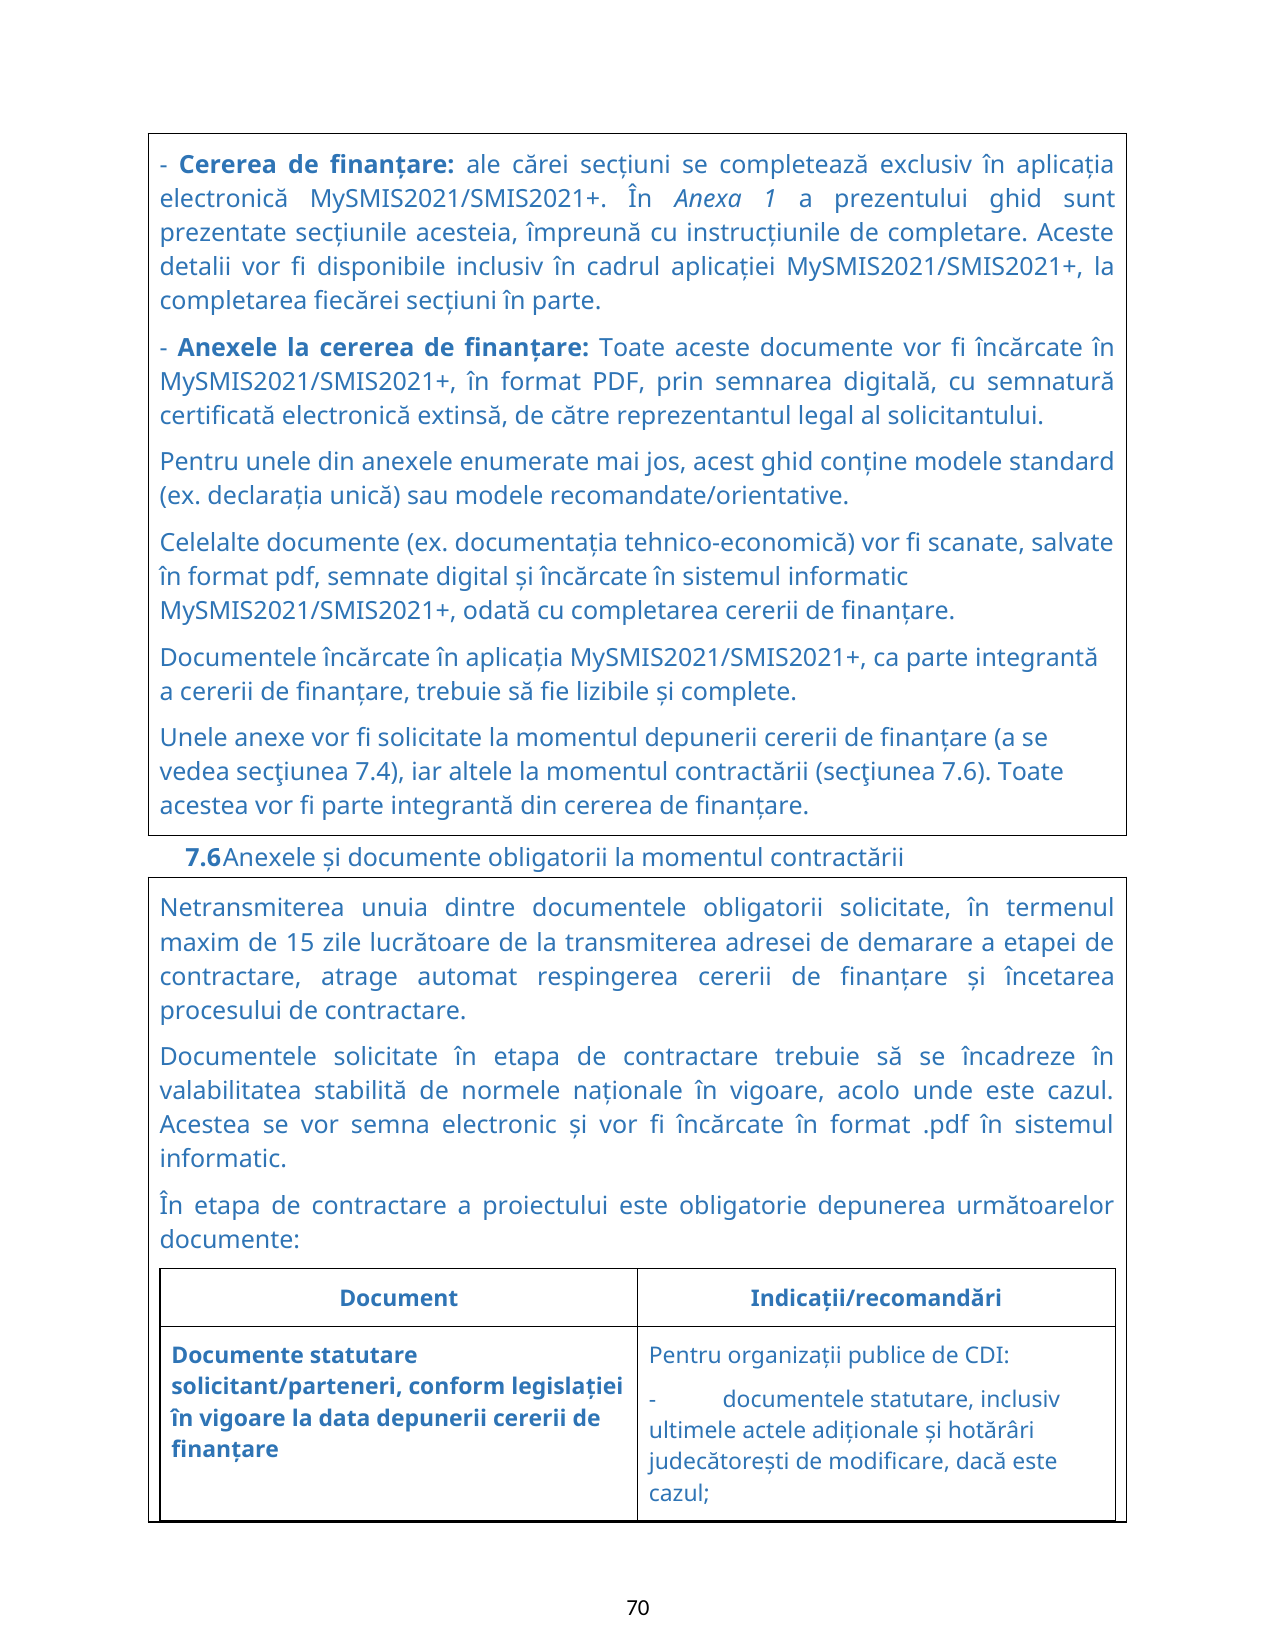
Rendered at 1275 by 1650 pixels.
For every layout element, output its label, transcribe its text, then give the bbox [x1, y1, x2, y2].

subtitle Anexele și documente obligatorii la momentul contractării [185, 840, 1127, 874]
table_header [149, 134, 1126, 834]
